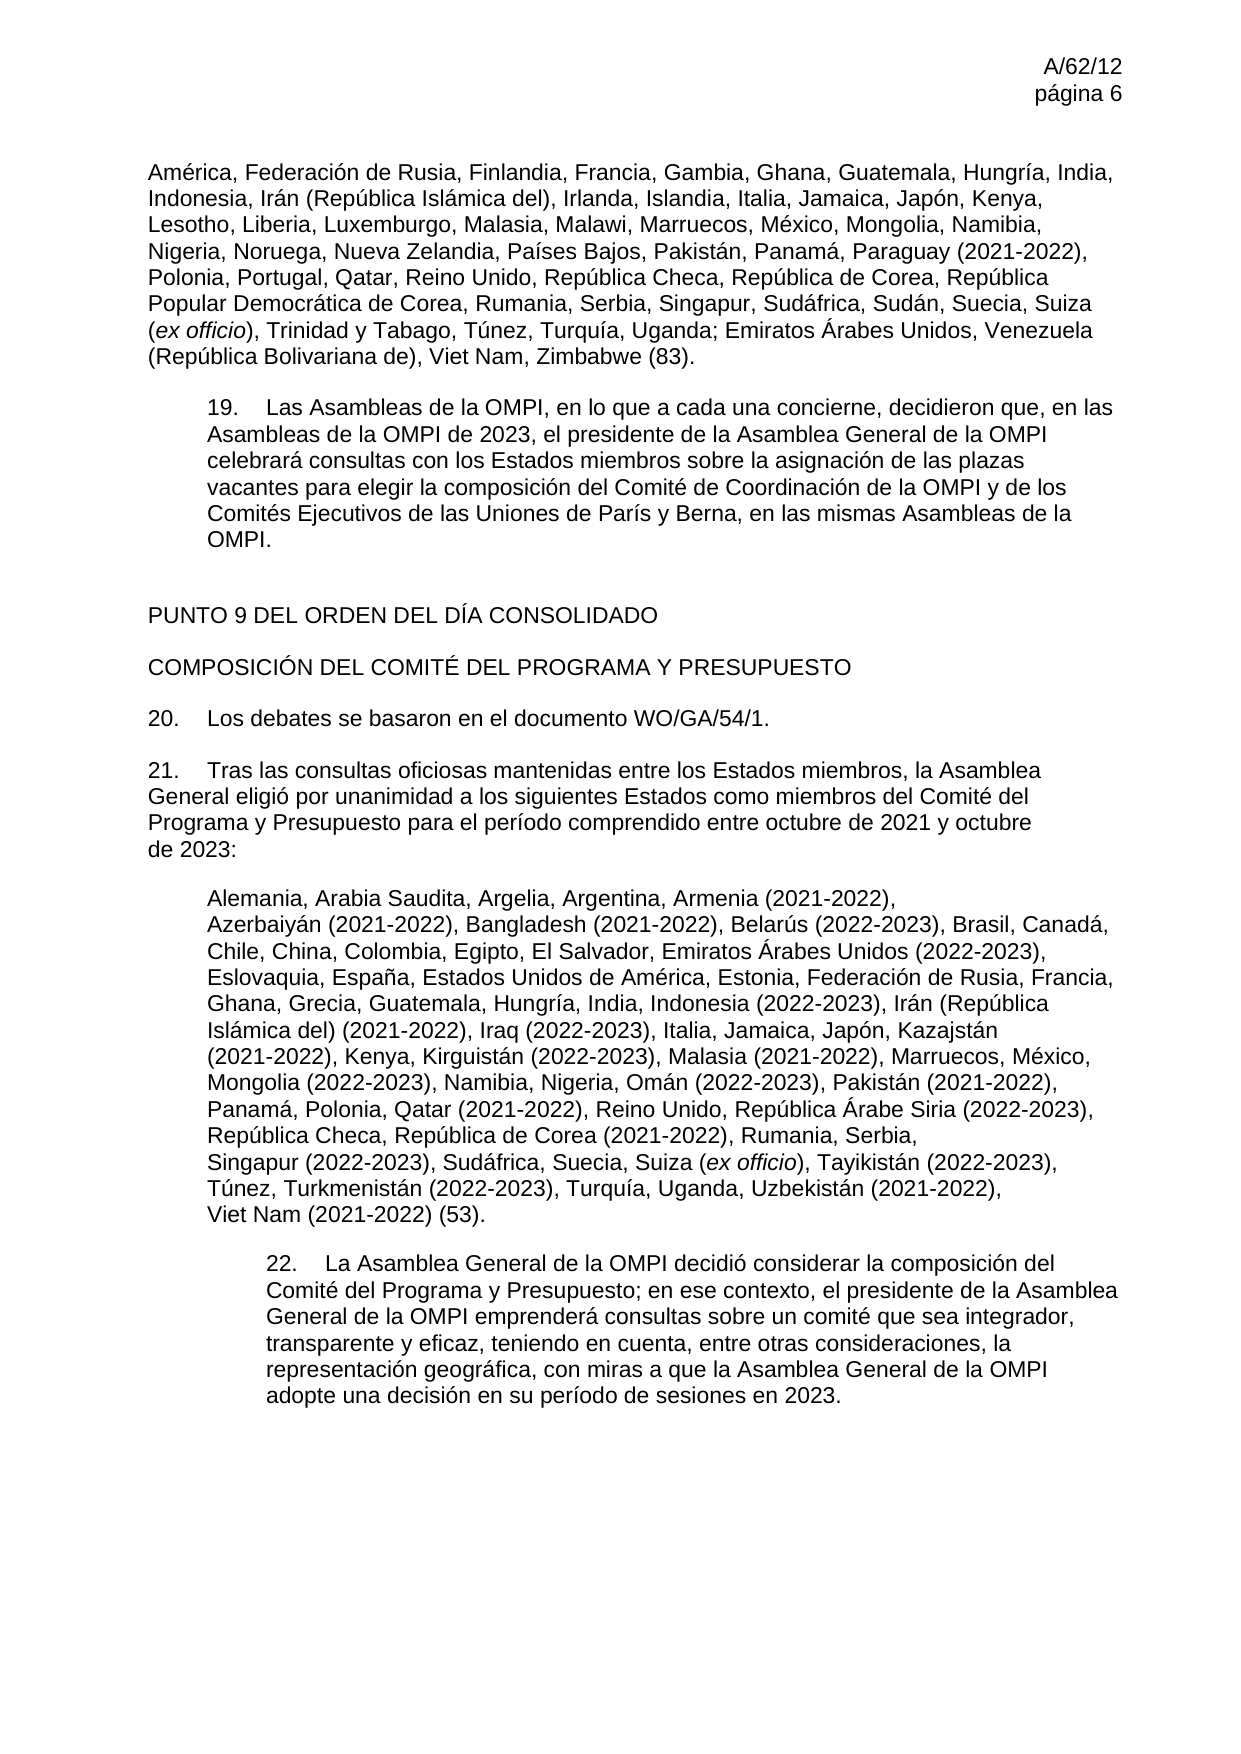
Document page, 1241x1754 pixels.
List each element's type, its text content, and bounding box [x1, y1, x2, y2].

list Alemania, Arabia Saudita, Argelia, Argentina, Armenia (2021-2022), Azerbaiyán (2021-2022), Bangladesh (2021-2022), Belarús (2022-2023), Brasil, Canadá, Chile, China, Colombia, Egipto, El Salvador, Emiratos Árabes Unidos (2022-2023), Eslovaquia, España, Estados Unidos de América, Estonia, Federación de Rusia, Francia, Ghana, Grecia, Guatemala, Hungría, India, Indonesia (2022-2023), Irán (República Islámica del) (2021-2022), Iraq (2022-2023), Italia, Jamaica, Japón, Kazajstán (2021-2022), Kenya, Kirguistán (2022-2023), Malasia (2021-2022), Marruecos, México, Mongolia (2022-2023), Namibia, Nigeria, Omán (2022-2023), Pakistán (2021-2022), Panamá, Polonia, Qatar (2021-2022), Reino Unido, República Árabe Siria (2022-2023), República Checa, República de Corea (2021-2022), Rumania, Serbia, Singapur (2022-2023), Sudáfrica, Suecia, Suiza (ex officio), Tayikistán (2022-2023), Túnez, Turkmenistán (2022-2023), Turquía, Uganda, Uzbekistán (2021-2022), Viet Nam (2021-2022) (53). [207, 885, 1122, 1227]
text Las Asambleas de la OMPI, en lo que a cada una concierne, decidieron que, en las Asambleas de la OMPI de 2023, el presidente de la Asamblea General de la OMPI celebrará consultas con los Estados miembros sobre la asignación de las plazas vacantes para elegir la composición del Comité de Coordinación de la OMPI y de los Comités Ejecutivos de las Uniones de París y Berna, en las mismas Asambleas de la OMPI. [207, 394, 1122, 552]
subtitle ComposiCIÓN DEL COMITÉ DEL PROGRAMA Y PRESUPUESTO [148, 654, 1122, 680]
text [148, 158, 1122, 369]
subtitle PUNTO 9 DEL ORDEN DEL DÍA CONSOLIDADO [148, 602, 1122, 629]
text Los debates se basaron en el documento WO/GA/54/1. [148, 705, 1122, 732]
text La Asamblea General de la OMPI decidió considerar la composición del Comité del Programa y Presupuesto; en ese contexto, el presidente de la Asamblea General de la OMPI emprenderá consultas sobre un comité que sea integrador, transparente y eficaz, teniendo en cuenta, entre otras consideraciones, la representación geográfica, con miras a que la Asamblea General de la OMPI adopte una decisión en su período de sesiones en 2023. [266, 1250, 1122, 1408]
text Tras las consultas oficiosas mantenidas entre los Estados miembros, la Asamblea General eligió por unanimidad a los siguientes Estados como miembros del Comité del Programa y Presupuesto para el período comprendido entre octubre de 2021 y octubre de 2023: [148, 757, 1122, 862]
